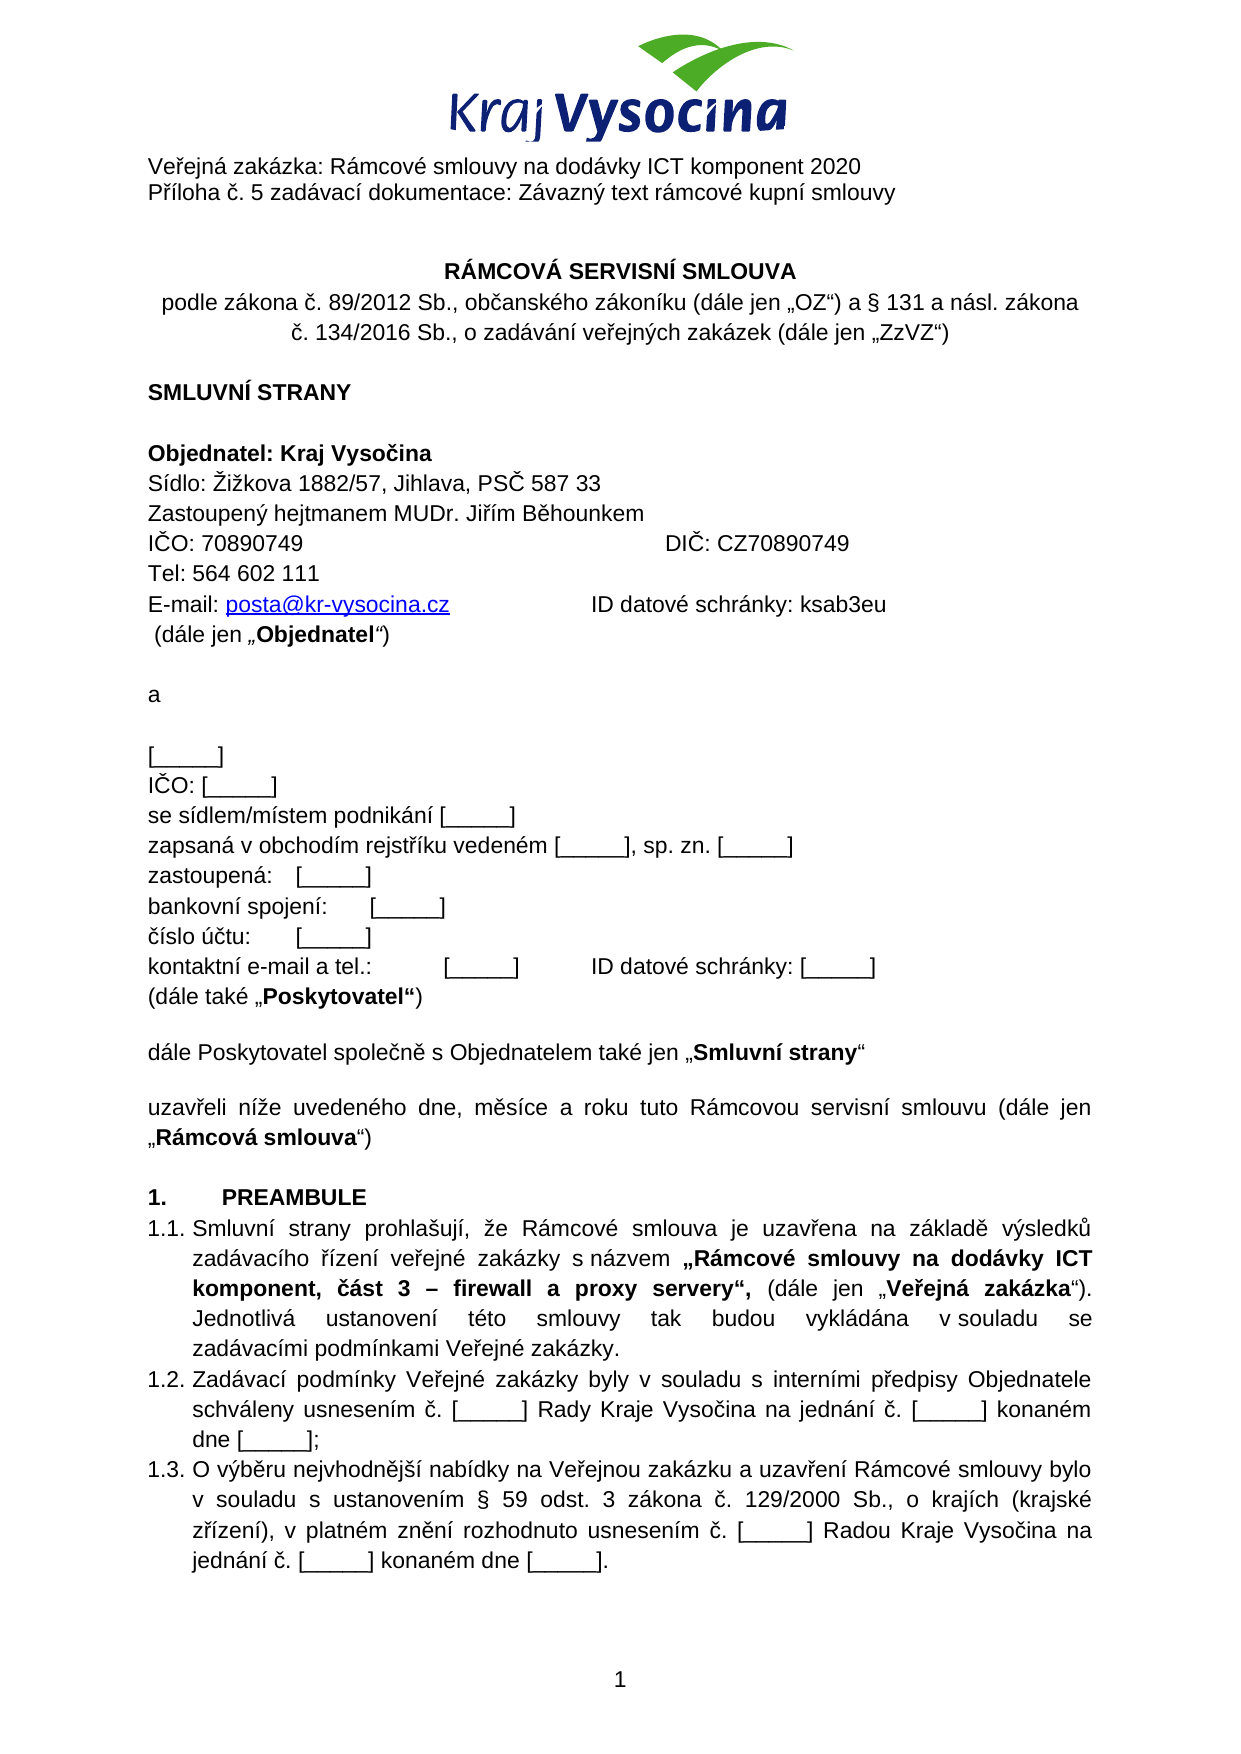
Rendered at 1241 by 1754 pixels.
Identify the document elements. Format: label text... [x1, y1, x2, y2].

text E-mail: posta@kr-vysocina.cz ID datové schránky: ksab3eu [148, 591, 1092, 617]
text podle zákona č. 89/2012 Sb., občanského zákoníku (dále jen „OZ“) a § 131 a násl. zákona č. 134/2016 Sb., o zadávání veřejných zakázek (dále jen „ZzVZ“) [148, 288, 1092, 375]
text (dále také „Poskytovatel“) [148, 983, 1092, 1009]
text IČO: 70890749 DIČ: CZ70890749 [148, 530, 1092, 556]
text číslo účtu: [_____] [148, 923, 1092, 949]
text IČO: [_____] [148, 772, 1092, 798]
text zapsaná v obchodím rejstříku vedeném [_____], sp. zn. [_____] [148, 832, 1092, 858]
list PREAMBULE [148, 1184, 1092, 1211]
text se sídlem/místem podnikání [_____] [148, 802, 1092, 828]
text bankovní spojení: [_____] [148, 893, 1092, 919]
text [_____] [148, 742, 1092, 768]
text dále Poskytovatel společně s Objednatelem také jen „Smluvní strany“ [148, 1038, 1092, 1065]
text zastoupená: [_____] [148, 862, 1092, 889]
text SMLUVNÍ STRANY [148, 379, 1092, 405]
list Zadávací podmínky Veřejné zakázky byly v souladu s interními předpisy Objednatele schváleny usnesením č. [_____] Rady Kraje Vysočina na jednání č. [_____] konaném dne [_____]; [147, 1366, 1092, 1452]
text Objednatel: Kraj Vysočina [148, 439, 1092, 466]
text (dále jen „Objednatel“) [148, 621, 1092, 647]
text Tel: 564 602 111 [148, 560, 1092, 587]
text RÁMCOVÁ SERVISNÍ SMLOUVA [148, 258, 1092, 284]
text uzavřeli níže uvedeného dne, měsíce a roku tuto Rámcovou servisní smlouvu (dále jen „Rámcová smlouva“) [148, 1094, 1092, 1150]
text Sídlo: Žižkova 1882/57, Jihlava, PSČ 587 33 [148, 470, 1092, 496]
text kontaktní e-mail a tel.: [_____] ID datové schránky: [_____] [148, 953, 1092, 979]
text Zastoupený hejtmanem MUDr. Jiřím Běhounkem [148, 500, 1092, 526]
list O výběru nejvhodnější nabídky na Veřejnou zakázku a uzavření Rámcové smlouvy bylo v souladu s ustanovením § 59 odst. 3 zákona č. 129/2000 Sb., o krajích (krajské zřízení), v platném znění rozhodnuto usnesením č. [_____] Radou Kraje Vysočina na jednání č. [_____] konaném dne [_____]. [147, 1456, 1092, 1573]
list Smluvní strany prohlašují, že Rámcové smlouva je uzavřena na základě výsledků zadávacího řízení veřejné zakázky s názvem „Rámcové smlouvy na dodávky ICT komponent, část 3 – firewall a proxy servery“, (dále jen „Veřejná zakázka“). Jednotlivá ustanovení této smlouvy tak budou vykládána v souladu se zadávacími podmínkami Veřejné zakázky. [147, 1214, 1092, 1362]
text a [148, 681, 1092, 707]
